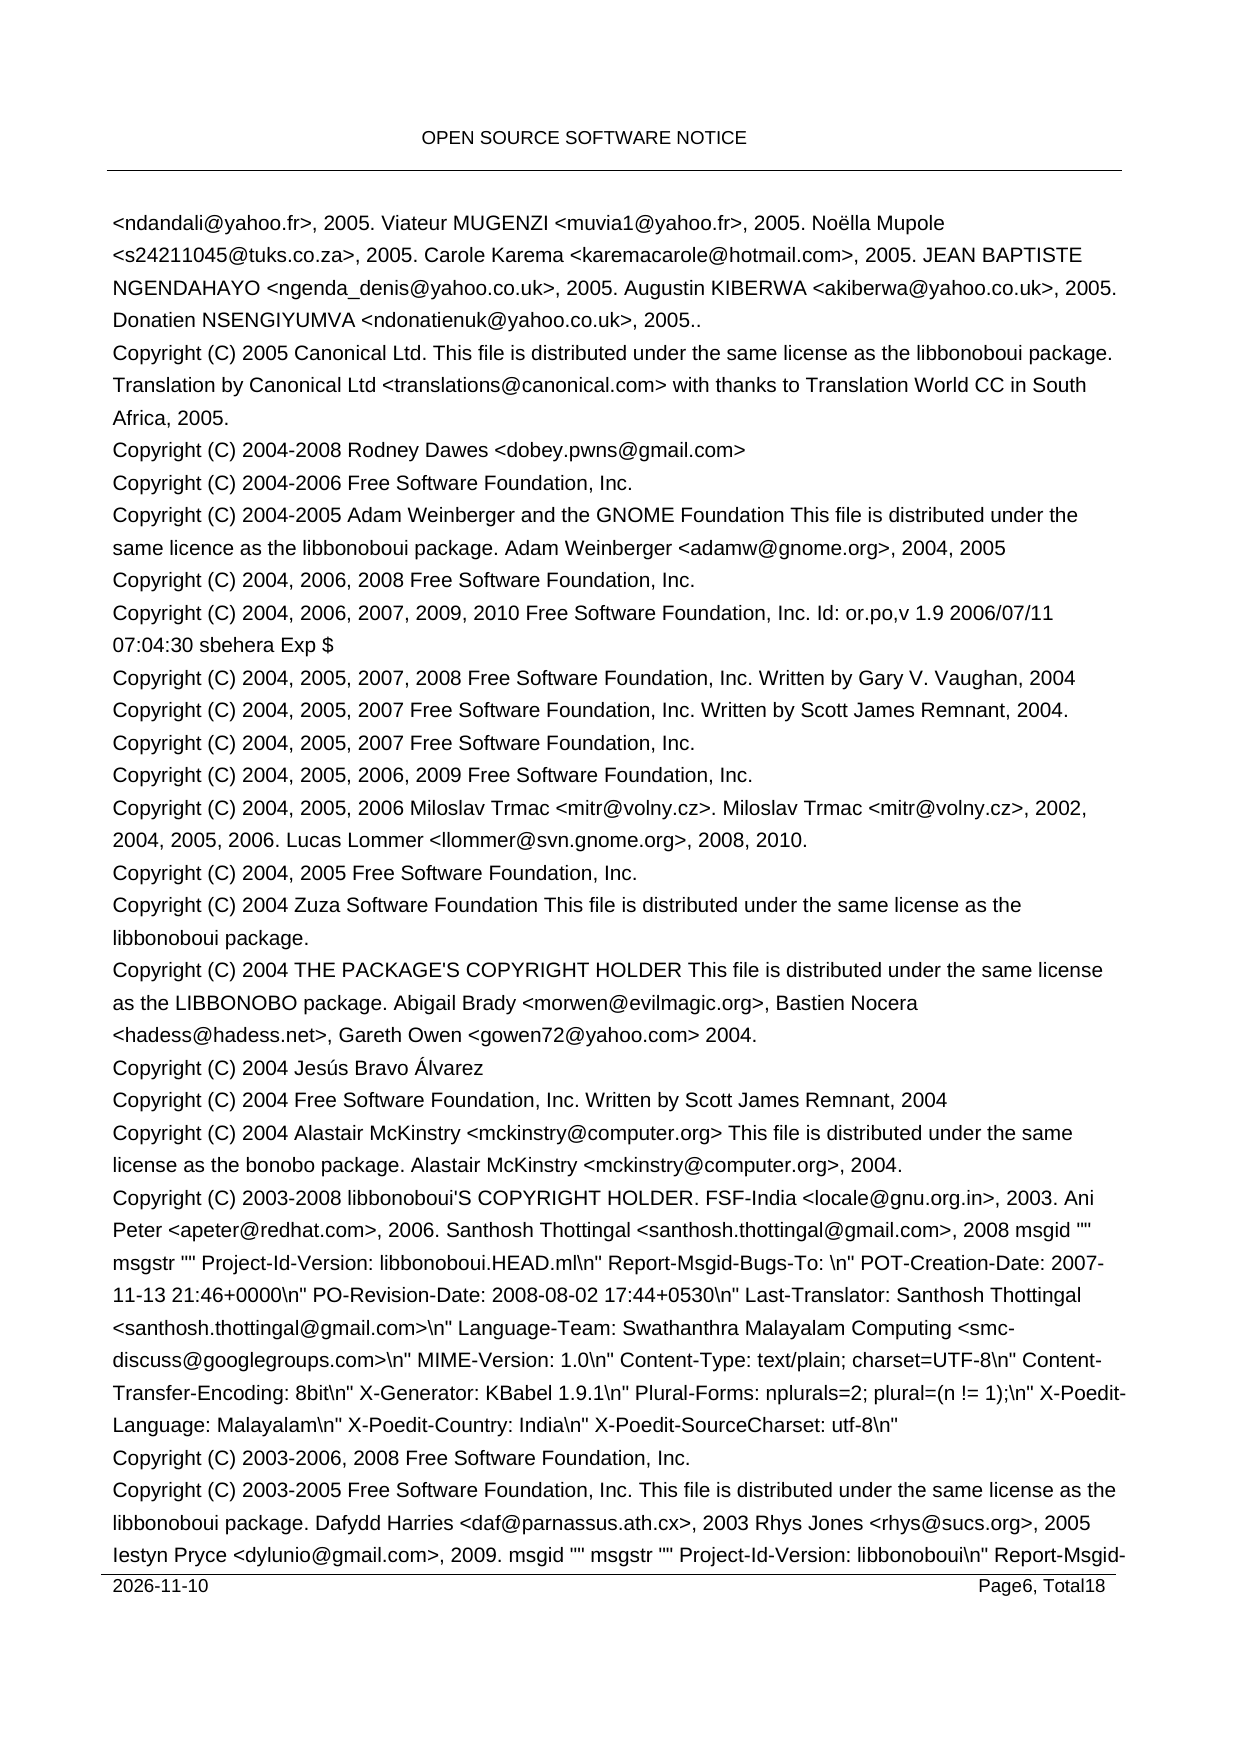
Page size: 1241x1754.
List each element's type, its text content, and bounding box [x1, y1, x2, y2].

text Copyright (C) 2004, 2005, 2006 Miloslav Trmac <mitr@volny.cz>. Miloslav Trmac <mitr@volny.cz>, 2002, 2004, 2005, 2006. Lucas Lommer <llommer@svn.gnome.org>, 2008, 2010. [112, 791, 1128, 856]
text Copyright (C) 2004 Free Software Foundation, Inc. Written by Scott James Remnant, 2004 [112, 1084, 1128, 1116]
text Copyright (C) 2004-2006 Free Software Foundation, Inc. [112, 466, 1128, 499]
text Copyright (C) 2003-2008 libbonoboui'S COPYRIGHT HOLDER. FSF-India <locale@gnu.org.in>, 2003. Ani Peter <apeter@redhat.com>, 2006. Santhosh Thottingal <santhosh.thottingal@gmail.com>, 2008 msgid "" msgstr "" Project-Id-Version: libbonoboui.HEAD.ml\n" Report-Msgid-Bugs-To: \n" POT-Creation-Date: 2007-11-13 21:46+0000\n" PO-Revision-Date: 2008-08-02 17:44+0530\n" Last-Translator: Santhosh Thottingal <santhosh.thottingal@gmail.com>\n" Language-Team: Swathanthra Malayalam Computing <smc-discuss@googlegroups.com>\n" MIME-Version: 1.0\n" Content-Type: text/plain; charset=UTF-8\n" Content-Transfer-Encoding: 8bit\n" X-Generator: KBabel 1.9.1\n" Plural-Forms: nplurals=2; plural=(n != 1);\n" X-Poedit-Language: Malayalam\n" X-Poedit-Country: India\n" X-Poedit-SourceCharset: utf-8\n" [112, 1181, 1128, 1441]
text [112, 206, 1128, 336]
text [112, 1474, 1128, 1571]
text Copyright (C) 2004, 2005, 2006, 2009 Free Software Foundation, Inc. [112, 759, 1128, 791]
text Copyright (C) 2004-2005 Adam Weinberger and the GNOME Foundation This file is distributed under the same licence as the libbonoboui package. Adam Weinberger <adamw@gnome.org>, 2004, 2005 [112, 499, 1128, 564]
text Copyright (C) 2004, 2006, 2008 Free Software Foundation, Inc. [112, 564, 1128, 596]
text Copyright (C) 2004 Jesús Bravo Álvarez [112, 1051, 1128, 1084]
text Copyright (C) 2004, 2005, 2007 Free Software Foundation, Inc. [112, 726, 1128, 759]
text Copyright (C) 2004 Zuza Software Foundation This file is distributed under the same license as the libbonoboui package. [112, 889, 1128, 954]
text Copyright (C) 2004-2008 Rodney Dawes <dobey.pwns@gmail.com> [112, 434, 1128, 466]
text Copyright (C) 2004, 2005, 2007, 2008 Free Software Foundation, Inc. Written by Gary V. Vaughan, 2004 [112, 661, 1128, 694]
text Copyright (C) 2004, 2005, 2007 Free Software Foundation, Inc. Written by Scott James Remnant, 2004. [112, 694, 1128, 726]
text Copyright (C) 2005 Canonical Ltd. This file is distributed under the same license as the libbonoboui package. Translation by Canonical Ltd <translations@canonical.com> with thanks to Translation World CC in South Africa, 2005. [112, 336, 1128, 434]
text Copyright (C) 2004, 2006, 2007, 2009, 2010 Free Software Foundation, Inc. Id: or.po,v 1.9 2006/07/11 07:04:30 sbehera Exp $ [112, 596, 1128, 661]
text Copyright (C) 2004 Alastair McKinstry <mckinstry@computer.org> This file is distributed under the same license as the bonobo package. Alastair McKinstry <mckinstry@computer.org>, 2004. [112, 1116, 1128, 1181]
text Copyright (C) 2004, 2005 Free Software Foundation, Inc. [112, 856, 1128, 889]
text Copyright (C) 2003-2006, 2008 Free Software Foundation, Inc. [112, 1441, 1128, 1474]
text Copyright (C) 2004 THE PACKAGE'S COPYRIGHT HOLDER This file is distributed under the same license as the LIBBONOBO package. Abigail Brady <morwen@evilmagic.org>, Bastien Nocera <hadess@hadess.net>, Gareth Owen <gowen72@yahoo.com> 2004. [112, 954, 1128, 1051]
